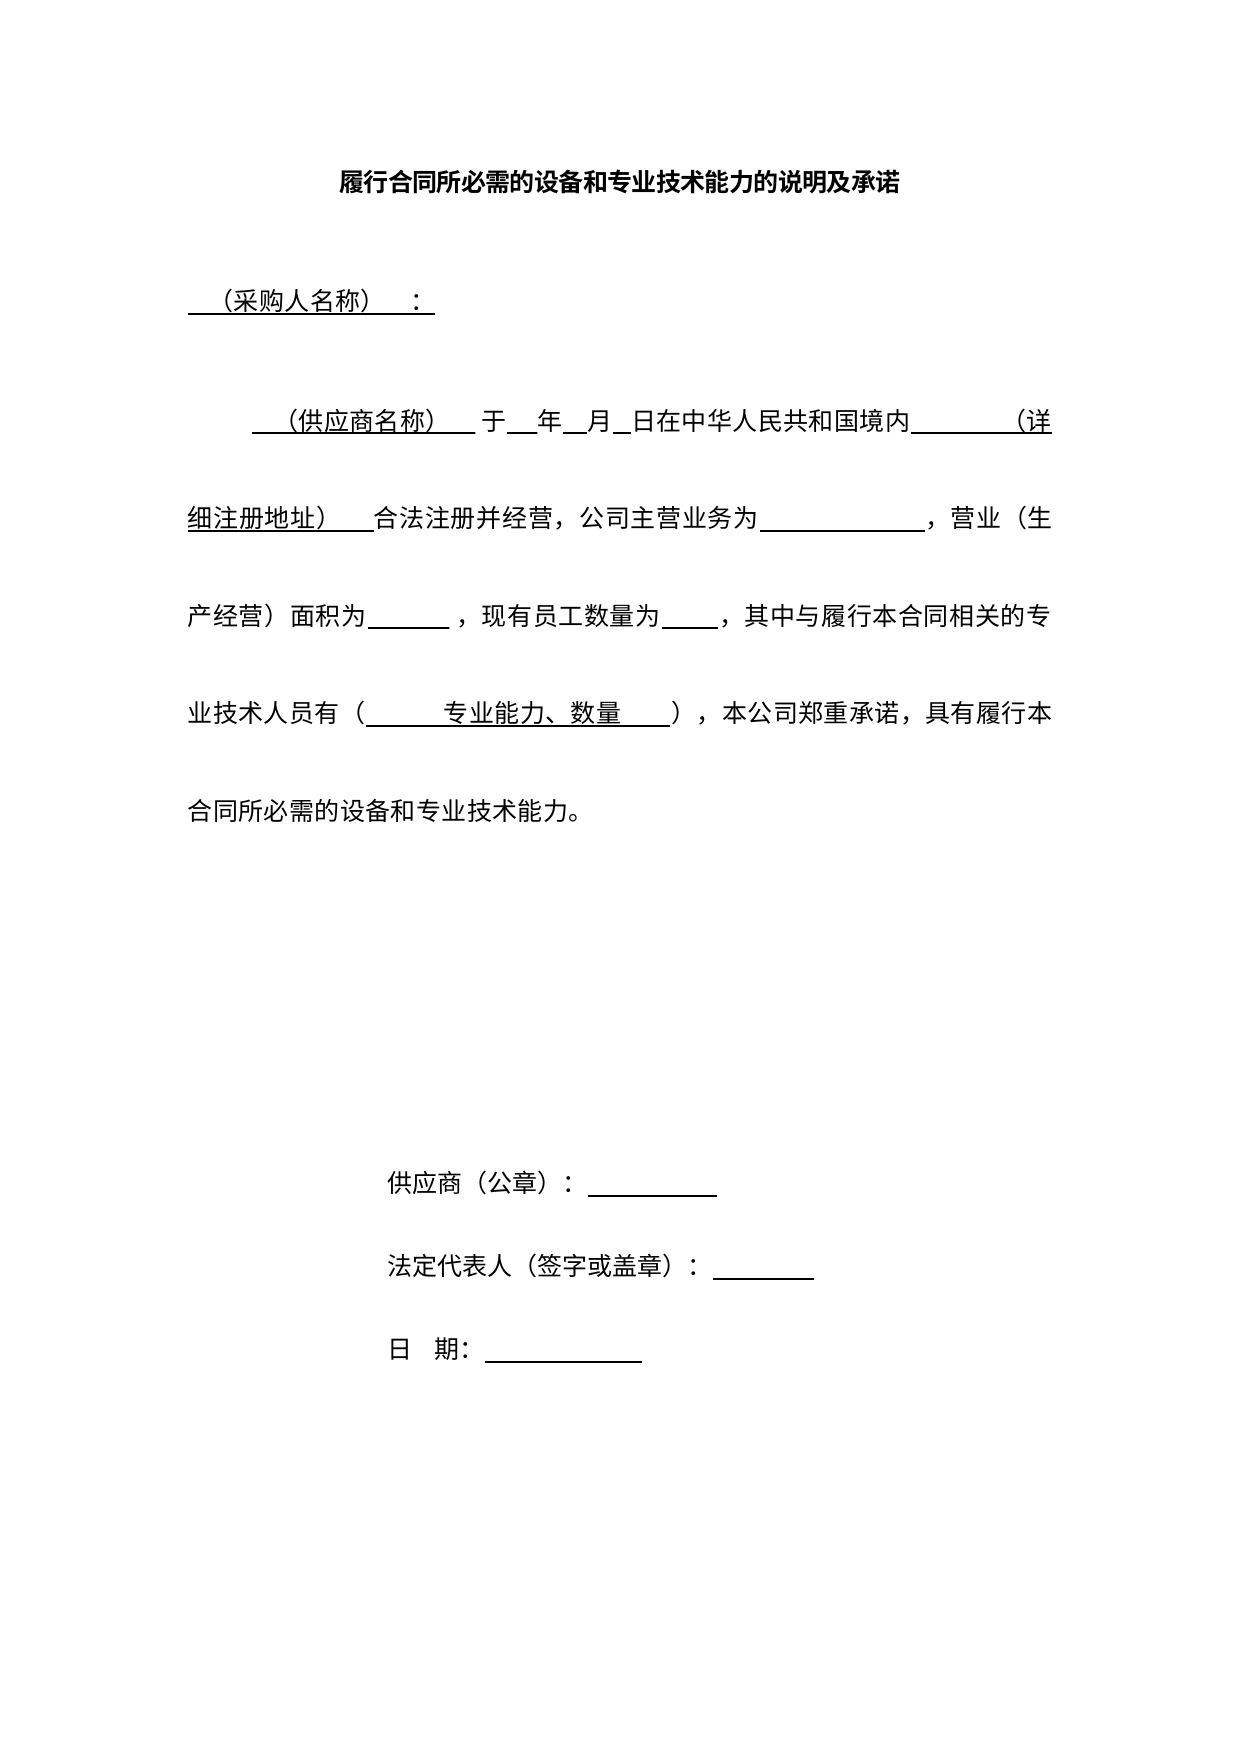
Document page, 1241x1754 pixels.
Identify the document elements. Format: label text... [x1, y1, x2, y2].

text 履行合同所必需的设备和专业技术能力的说明及承诺 [187, 162, 1053, 198]
text （供应商名称） 于 年 月 日在中华人民共和国境内 （详细注册地址） 合法注册并经营，公司主营业务为 ，营业（生产经营）面积为 ，现有员工数量为 ，其中与履行本合同相关的专业技术人员有（ 专业能力、数量 ），本公司郑重承诺，具有履行本合同所必需的设备和专业技术能力。 [187, 387, 1053, 842]
text 日 期： [187, 1316, 1053, 1381]
text 法定代表人（签字或盖章）： [187, 1232, 1053, 1297]
text 供应商（公章）： [187, 1149, 1053, 1214]
text （采购人名称） ： [187, 267, 1053, 332]
